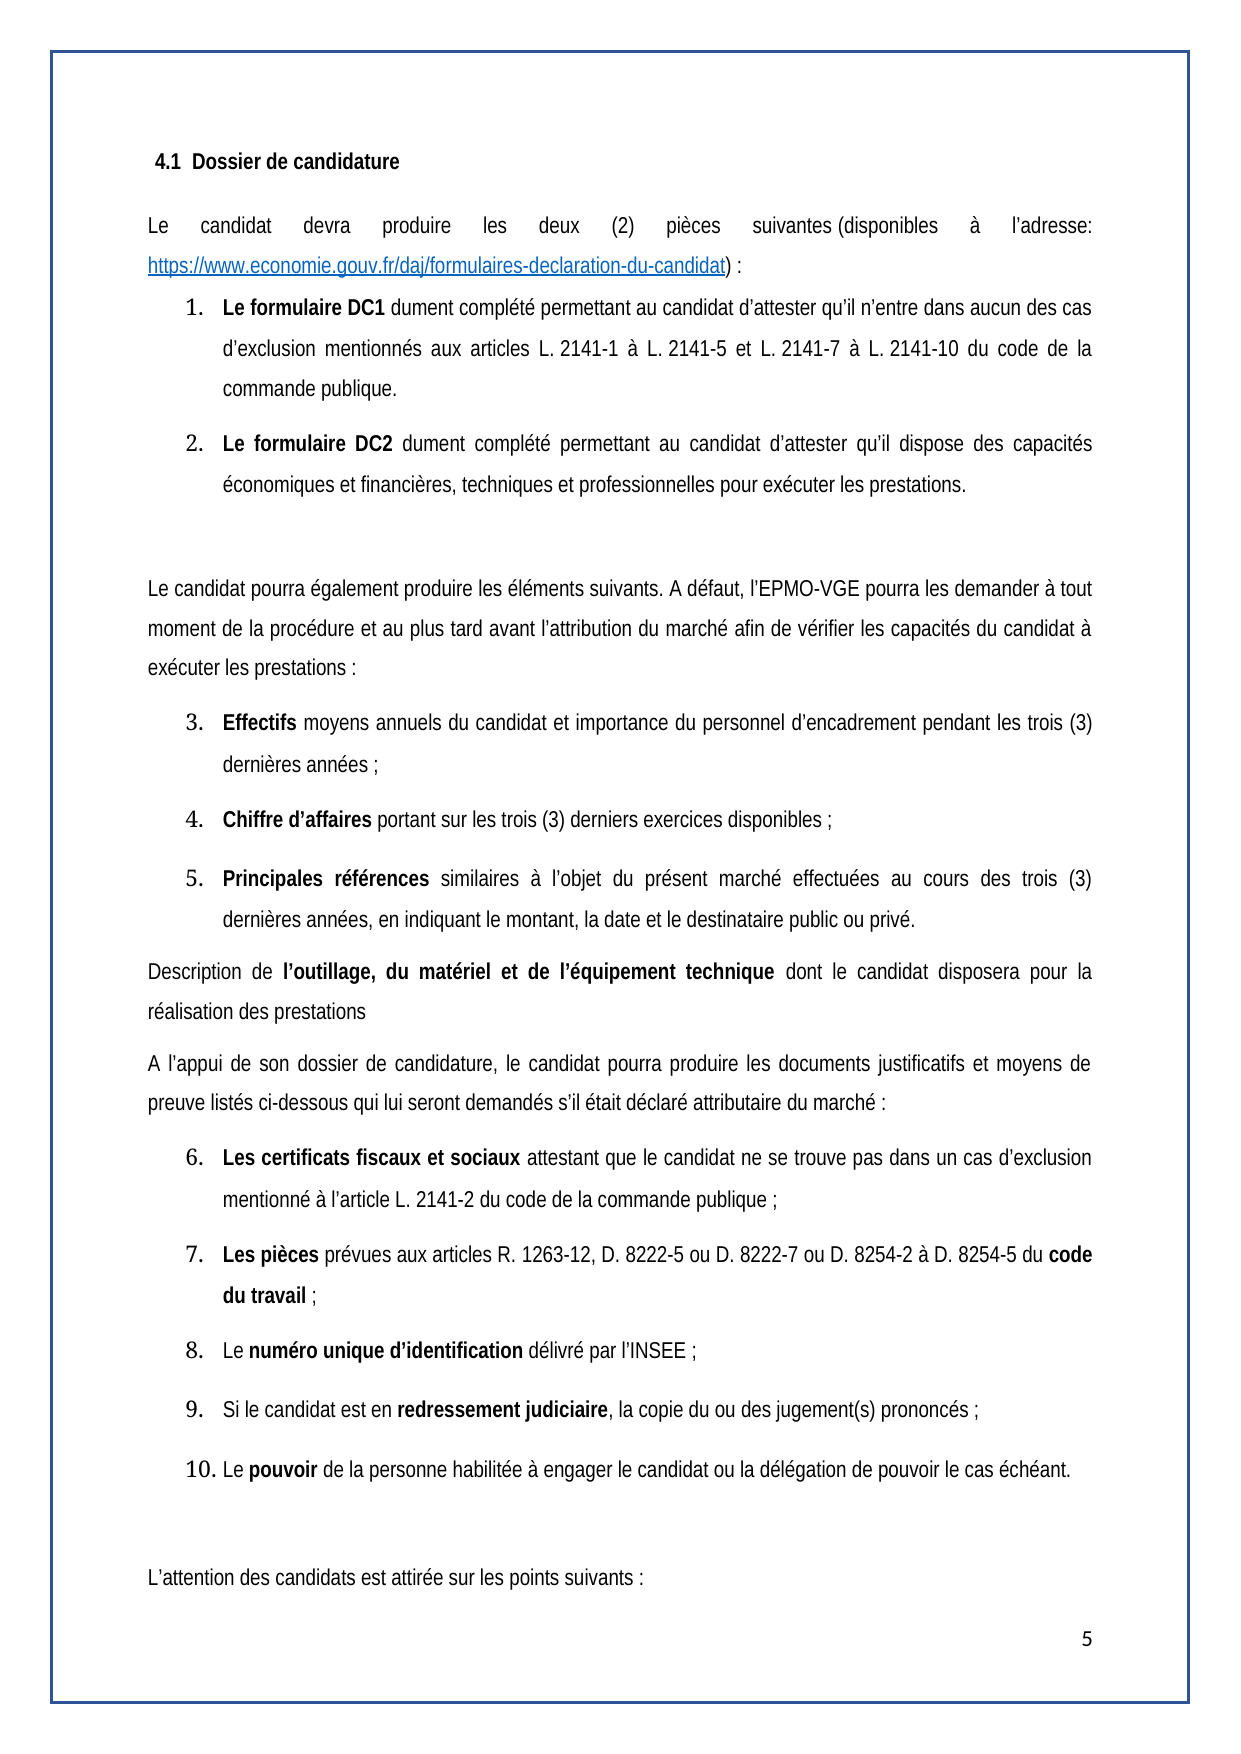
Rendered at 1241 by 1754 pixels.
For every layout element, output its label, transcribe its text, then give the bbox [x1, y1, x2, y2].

list Le numéro unique d’identification délivré par l’INSEE ; [185, 1334, 1093, 1365]
list Si le candidat est en redressement judiciaire, la copie du ou des jugement(s) prononcés ; [185, 1393, 1093, 1424]
text Le candidat pourra également produire les éléments suivants. A défaut, l’EPMO-VGE pourra les demander à tout moment de la procédure et au plus tard avant l’attribution du marché afin de vérifier les capacités du candidat à exécuter les prestations : [148, 575, 1093, 681]
list Les pièces prévues aux articles R. 1263-12, D. 8222-5 ou D. 8222-7 ou D. 8254-2 à D. 8254-5 du code du travail ; [185, 1237, 1093, 1308]
text Description de l’outillage, du matériel et de l’équipement technique dont le candidat disposera pour la réalisation des prestations [148, 958, 1093, 1024]
text A l’appui de son dossier de candidature, le candidat pourra produire les documents justificatifs et moyens de preuve listés ci-dessous qui lui seront demandés s’il était déclaré attributaire du marché : [148, 1050, 1093, 1116]
list Chiffre d’affaires portant sur les trois (3) derniers exercices disponibles ; [185, 802, 1093, 834]
list Le pouvoir de la personne habilitée à engager le candidat ou la délégation de pouvoir le cas échéant. [185, 1453, 1093, 1484]
text Le candidat devra produire les deux (2) pièces suivantes (disponibles à l’adresse: https://www.economie.gouv.fr/daj/formulaires-declaration-du-candidat) : [148, 212, 1093, 278]
list Les certificats fiscaux et sociaux attestant que le candidat ne se trouve pas dans un cas d’exclusion mentionné à l’article L. 2141-2 du code de la commande publique ; [185, 1141, 1093, 1212]
list Le formulaire DC2 dument complété permettant au candidat d’attester qu’il dispose des capacités économiques et financières, techniques et professionnelles pour exécuter les prestations. [185, 427, 1093, 498]
list Dossier de candidature [155, 148, 1093, 174]
list Effectifs moyens annuels du candidat et importance du personnel d’encadrement pendant les trois (3) dernières années ; [185, 706, 1093, 777]
text L’attention des candidats est attirée sur les points suivants : [148, 1564, 1093, 1590]
list Le formulaire DC1 dument complété permettant au candidat d’attester qu’il n’entre dans aucun des cas d’exclusion mentionnés aux articles L. 2141-1 à L. 2141-5 et L. 2141-7 à L. 2141-10 du code de la commande publique. [185, 291, 1093, 401]
list Principales références similaires à l’objet du présent marché effectuées au cours des trois (3) dernières années, en indiquant le montant, la date et le destinataire public ou privé. [185, 862, 1093, 933]
